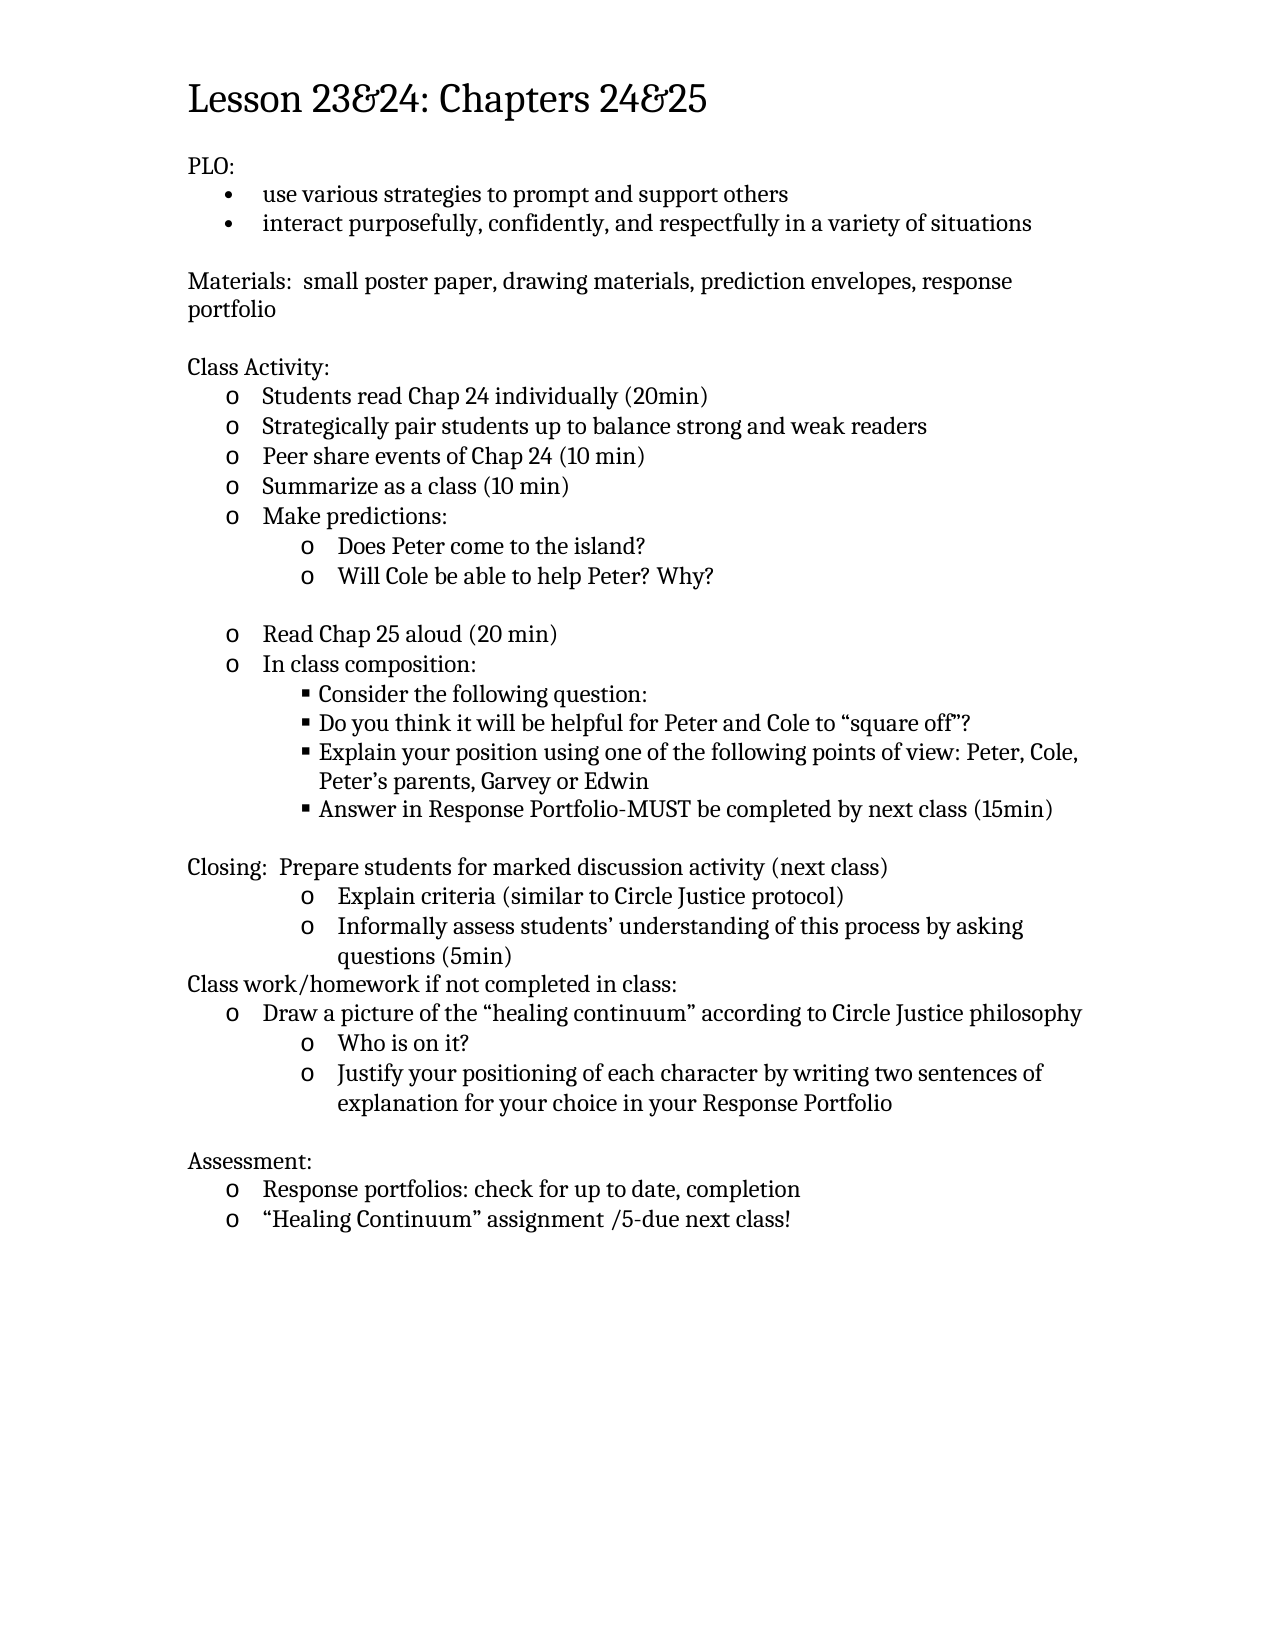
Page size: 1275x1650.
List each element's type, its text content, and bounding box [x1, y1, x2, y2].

list Make predictions: [225, 502, 1087, 532]
text Closing: Prepare students for marked discussion activity (next class) [187, 853, 1087, 882]
list Read Chap 25 aloud (20 min) [225, 620, 1087, 650]
list Informally assess students’ understanding of this process by asking questions (5min) [300, 912, 1087, 970]
text Assessment: [187, 1147, 1087, 1175]
list Do you think it will be helpful for Peter and Cole to “square off”? [300, 709, 1087, 738]
list Answer in Response Portfolio-MUST be completed by next class (15min) [300, 795, 1087, 824]
list Consider the following question: [300, 680, 1087, 709]
list Justify your positioning of each character by writing two sentences of explanation for your choice in your Response Portfolio [300, 1059, 1087, 1118]
list In class composition: [225, 650, 1087, 680]
list Response portfolios: check for up to date, completion [225, 1175, 1087, 1205]
list Explain your position using one of the following points of view: Peter, Cole, Peter’s parents, Garvey or Edwin [300, 738, 1087, 795]
list Draw a picture of the “healing continuum” according to Circle Justice philosophy [225, 999, 1087, 1029]
list use various strategies to prompt and support others [225, 180, 1087, 209]
text Class Activity: [187, 353, 1087, 382]
text PLO: [187, 152, 1087, 180]
list Summarize as a class (10 min) [225, 472, 1087, 502]
list Will Cole be able to help Peter? Why? [300, 562, 1087, 592]
list Strategically pair students up to balance strong and weak readers [225, 412, 1087, 442]
list Explain criteria (similar to Circle Justice protocol) [300, 882, 1087, 912]
list Does Peter come to the island? [300, 532, 1087, 562]
list Peer share events of Chap 24 (10 min) [225, 442, 1087, 472]
text Class work/homework if not completed in class: [187, 970, 1087, 999]
list interact purposefully, confidently, and respectfully in a variety of situations [225, 209, 1087, 238]
list Who is on it? [300, 1029, 1087, 1059]
list “Healing Continuum” assignment /5-due next class! [225, 1205, 1087, 1235]
text Materials: small poster paper, drawing materials, prediction envelopes, response portfolio [187, 267, 1087, 324]
text Lesson 23&24: Chapters 24&25 [187, 75, 1087, 123]
list Students read Chap 24 individually (20min) [225, 382, 1087, 412]
